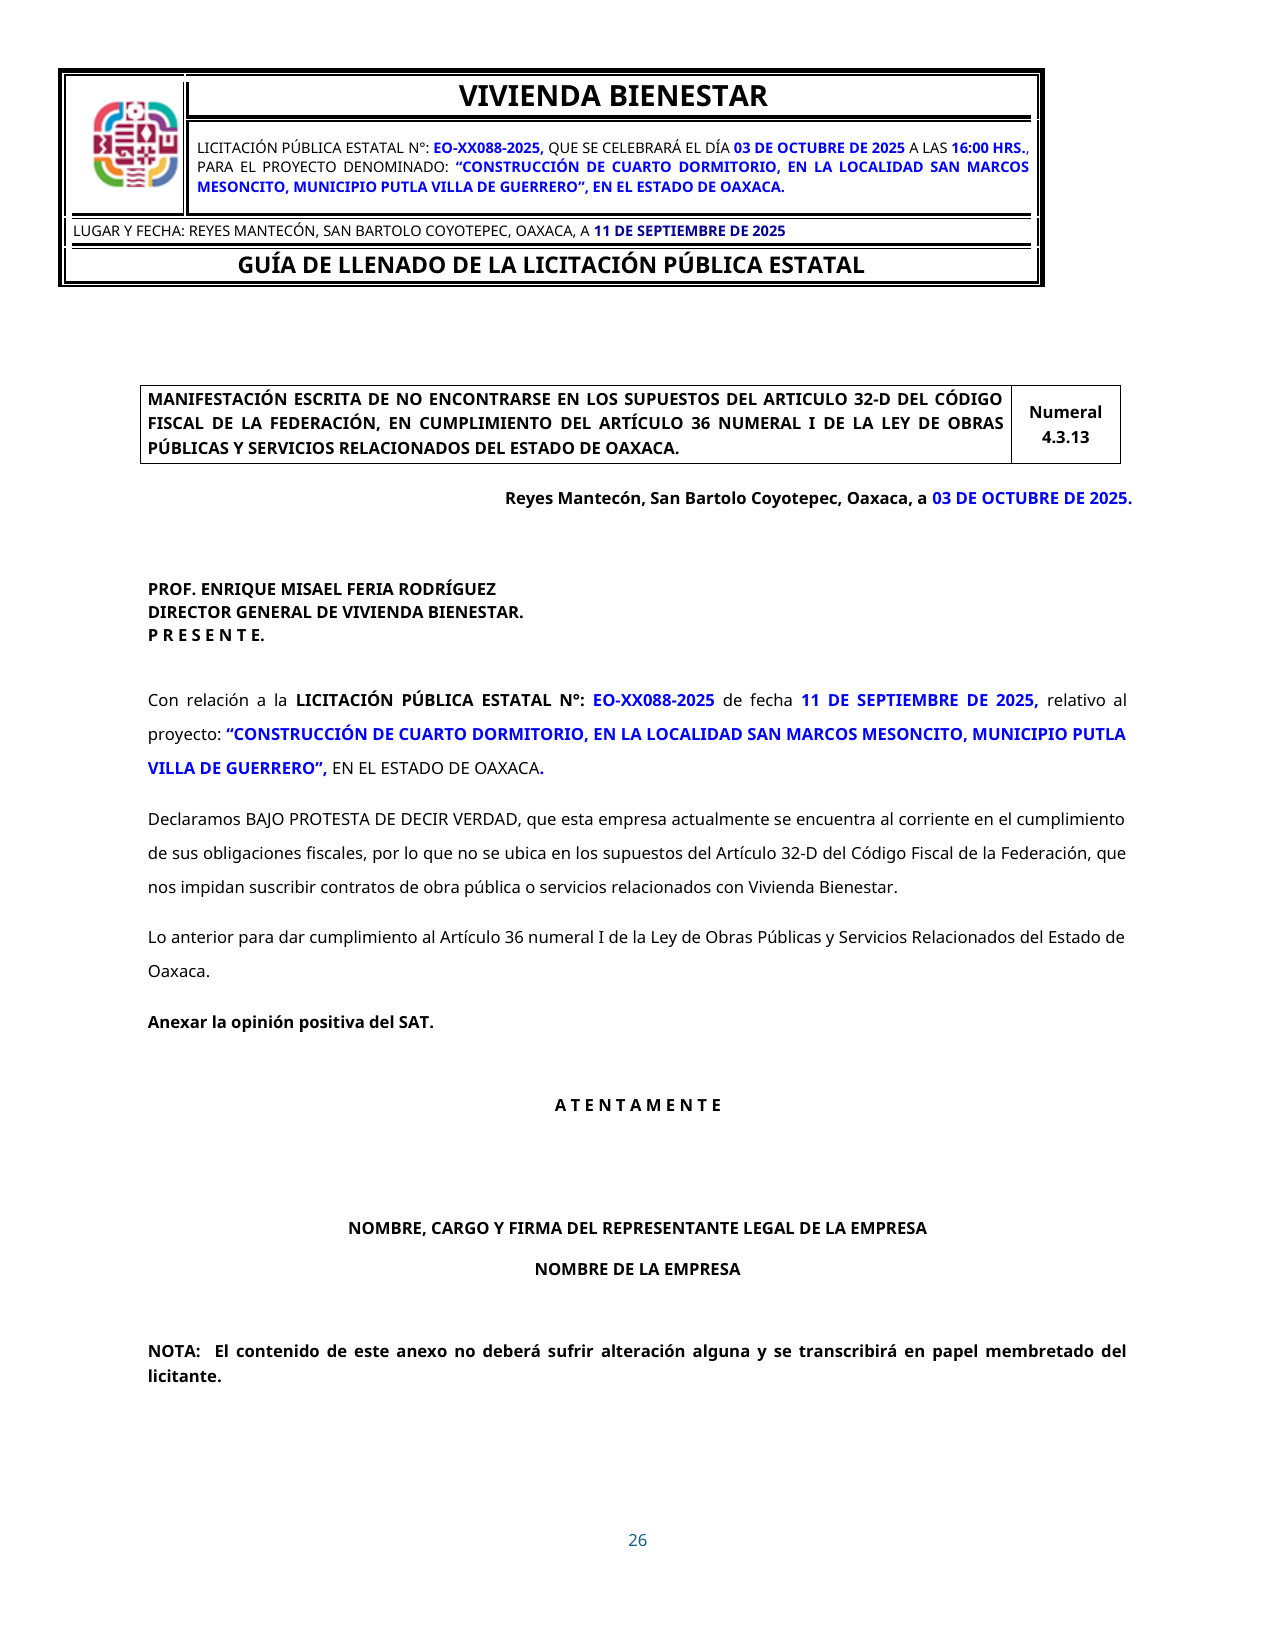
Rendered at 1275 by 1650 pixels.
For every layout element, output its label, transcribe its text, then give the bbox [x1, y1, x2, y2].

picture [82, 93, 183, 193]
list Con relación a la LICITACIÓN PÚBLICA ESTATAL N°: EO-XX088-2025 de fecha 11 DE SEPTIEMBRE DE 2025, relativo al proyecto: “CONSTRUCCIÓN DE CUARTO DORMITORIO, EN LA LOCALIDAD SAN MARCOS MESONCITO, MUNICIPIO PUTLA VILLA DE GUERRERO”, EN EL ESTADO DE OAXACA. [148, 688, 1127, 779]
list Lo anterior para dar cumplimiento al Artículo 36 numeral I de la Ley de Obras Públicas y Servicios Relacionados del Estado de Oaxaca. [148, 926, 1127, 983]
picture [184, 93, 189, 193]
text Reyes Mantecón, San Bartolo Coyotepec, Oaxaca, a 03 DE OCTUBRE DE 2025. [148, 486, 1132, 509]
text P R E S E N T E. [148, 624, 1127, 647]
text A T E N T A M E N T E [148, 1093, 1127, 1116]
text PROF. ENRIQUE MISAEL FERIA RODRÍGUEZ [148, 577, 1127, 600]
list Declaramos BAJO PROTESTA DE DECIR VERDAD, que esta empresa actualmente se encuentra al corriente en el cumplimiento de sus obligaciones fiscales, por lo que no se ubica en los supuestos del Artículo 32-D del Código Fiscal de la Federación, que nos impidan suscribir contratos de obra pública o servicios relacionados con Vivienda Bienestar. [148, 807, 1127, 898]
table_header Numeral 4.3.13 [1012, 386, 1120, 463]
text Anexar la opinión positiva del SAT. [148, 1011, 1127, 1033]
text NOTA: El contenido de este anexo no deberá sufrir alteración alguna y se transcribirá en papel membretado del licitante. [148, 1340, 1127, 1387]
text NOMBRE, CARGO Y FIRMA DEL REPRESENTANTE LEGAL DE LA EMPRESA [148, 1217, 1127, 1239]
table_header MANIFESTACIÓN ESCRITA DE NO ENCONTRARSE EN LOS SUPUESTOS DEL ARTICULO 32-D DEL CÓDIGO FISCAL DE LA FEDERACIÓN, EN CUMPLIMIENTO DEL ARTÍCULO 36 NUMERAL I DE LA LEY DE OBRAS PÚBLICAS Y SERVICIOS RELACIONADOS DEL ESTADO DE OAXACA. [141, 386, 1011, 463]
text DIRECTOR GENERAL DE VIVIENDA BIENESTAR. [148, 601, 1127, 623]
text NOMBRE DE LA EMPRESA [148, 1258, 1127, 1280]
